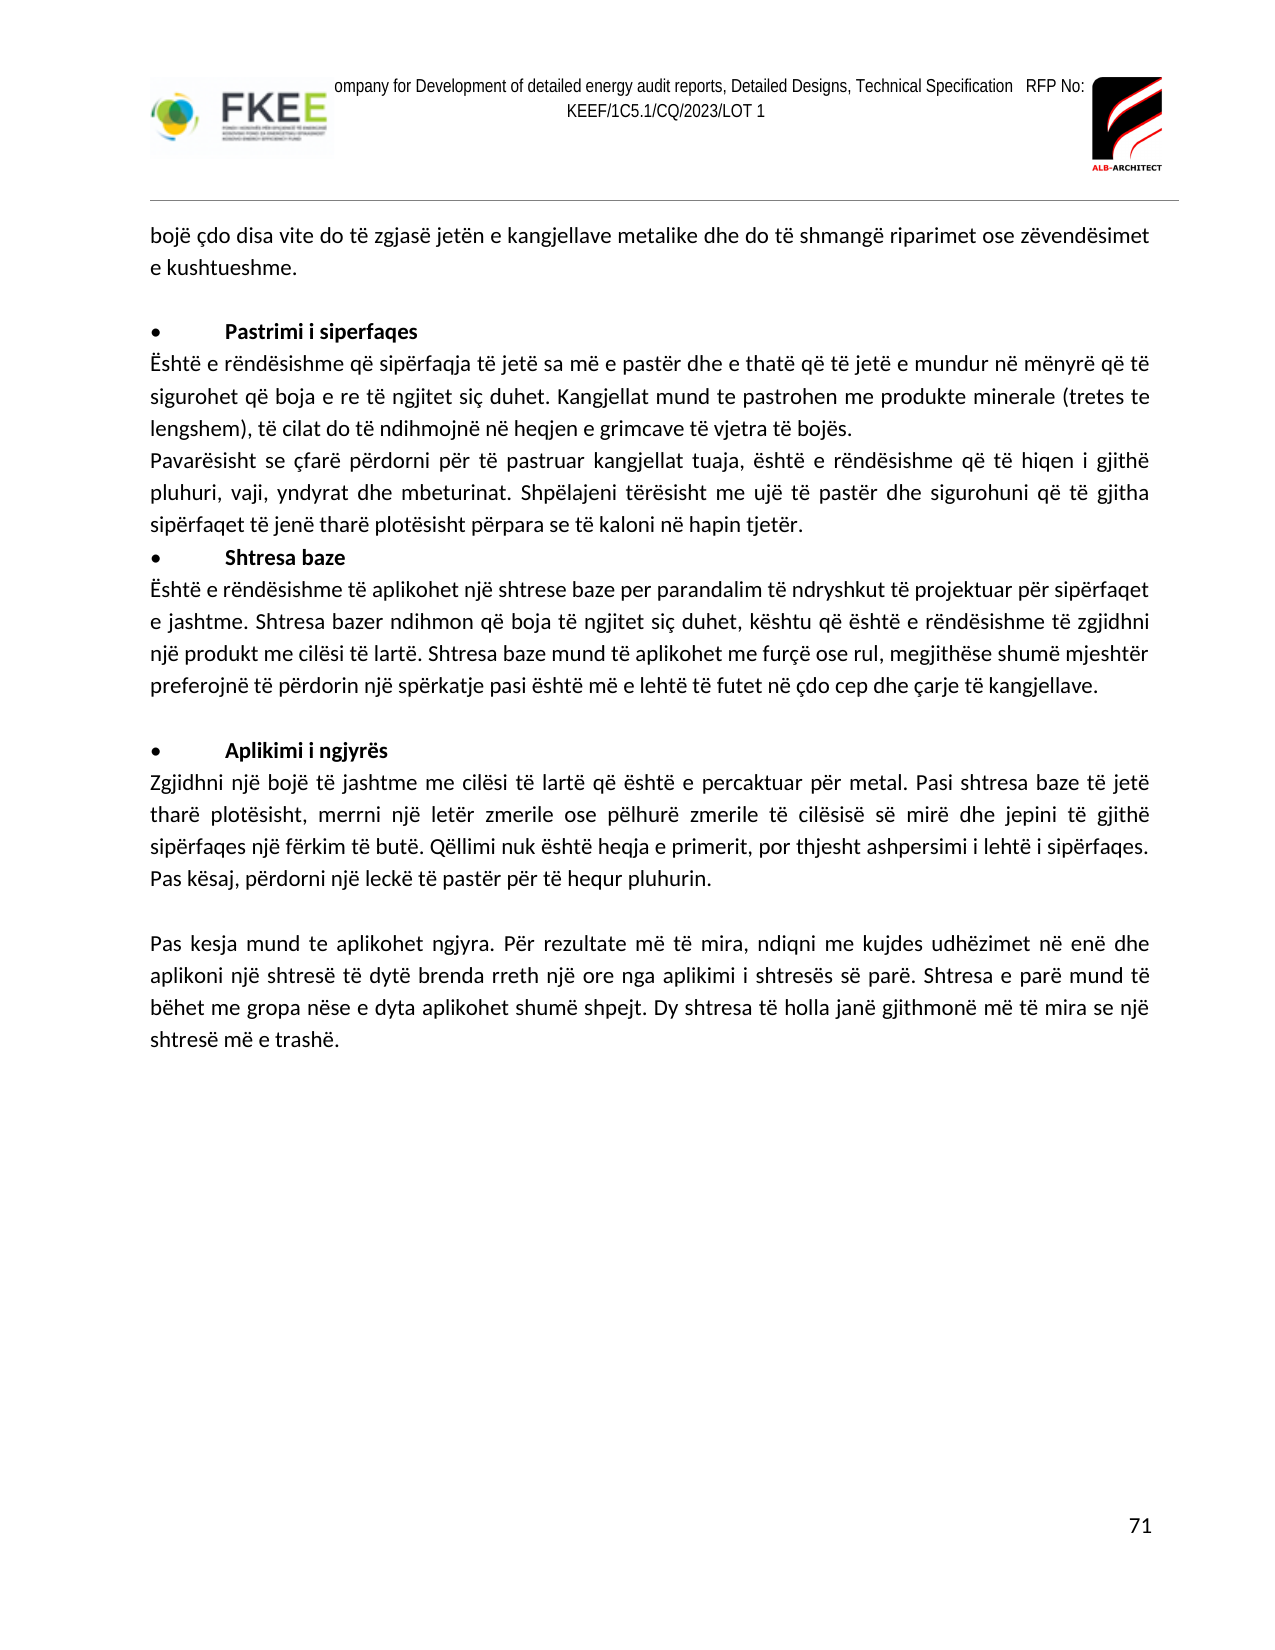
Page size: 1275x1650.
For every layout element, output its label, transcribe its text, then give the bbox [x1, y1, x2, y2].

text Pavarësisht se çfarë përdorni për të pastruar kangjellat tuaja, është e rëndësishme që të hiqen i gjithë pluhuri, vaji, yndyrat dhe mbeturinat. Shpëlajeni tërësisht me ujë të pastër dhe sigurohuni që të gjitha sipërfaqet të jenë tharë plotësisht përpara se të kaloni në hapin tjetër. [150, 446, 1152, 538]
text • Shtresa baze [150, 543, 1152, 571]
text • Pastrimi i siperfaqes [150, 317, 1152, 345]
picture [150, 77, 335, 159]
text Pas kesja mund te aplikohet ngjyra. Për rezultate më të mira, ndiqni me kujdes udhëzimet në enë dhe aplikoni një shtresë të dytë brenda rreth një ore nga aplikimi i shtresës së parë. Shtresa e parë mund të bëhet me gropa nëse e dyta aplikohet shumë shpejt. Dy shtresa të holla janë gjithmonë më të mira se një shtresë më e trashë. [150, 929, 1152, 1053]
text Është e rëndësishme që sipërfaqja të jetë sa më e pastër dhe e thatë që të jetë e mundur në mënyrë që të sigurohet që boja e re të ngjitet siç duhet. Kangjellat mund te pastrohen me produkte minerale (tretes te lengshem), të cilat do të ndihmojnë në heqjen e grimcave të vjetra të bojës. [150, 349, 1152, 442]
picture [1091, 77, 1163, 172]
text • Aplikimi i ngjyrës [150, 736, 1152, 764]
text Zgjidhni një bojë të jashtme me cilësi të lartë që është e percaktuar për metal. Pasi shtresa baze të jetë tharë plotësisht, merrni një letër zmerile ose pëlhurë zmerile të cilësisë së mirë dhe jepini të gjithë sipërfaqes një fërkim të butë. Qëllimi nuk është heqja e primerit, por thjesht ashpersimi i lehtë i sipërfaqes. Pas kësaj, përdorni një leckë të pastër për të hequr pluhurin. [150, 768, 1152, 893]
text Është e rëndësishme të aplikohet një shtrese baze per parandalim të ndryshkut të projektuar për sipërfaqet e jashtme. Shtresa bazer ndihmon që boja të ngjitet siç duhet, kështu që është e rëndësishme të zgjidhni një produkt me cilësi të lartë. Shtresa baze mund të aplikohet me furçë ose rul, megjithëse shumë mjeshtër preferojnë të përdorin një spërkatje pasi është më e lehtë të futet në çdo cep dhe çarje të kangjellave. [150, 575, 1152, 699]
